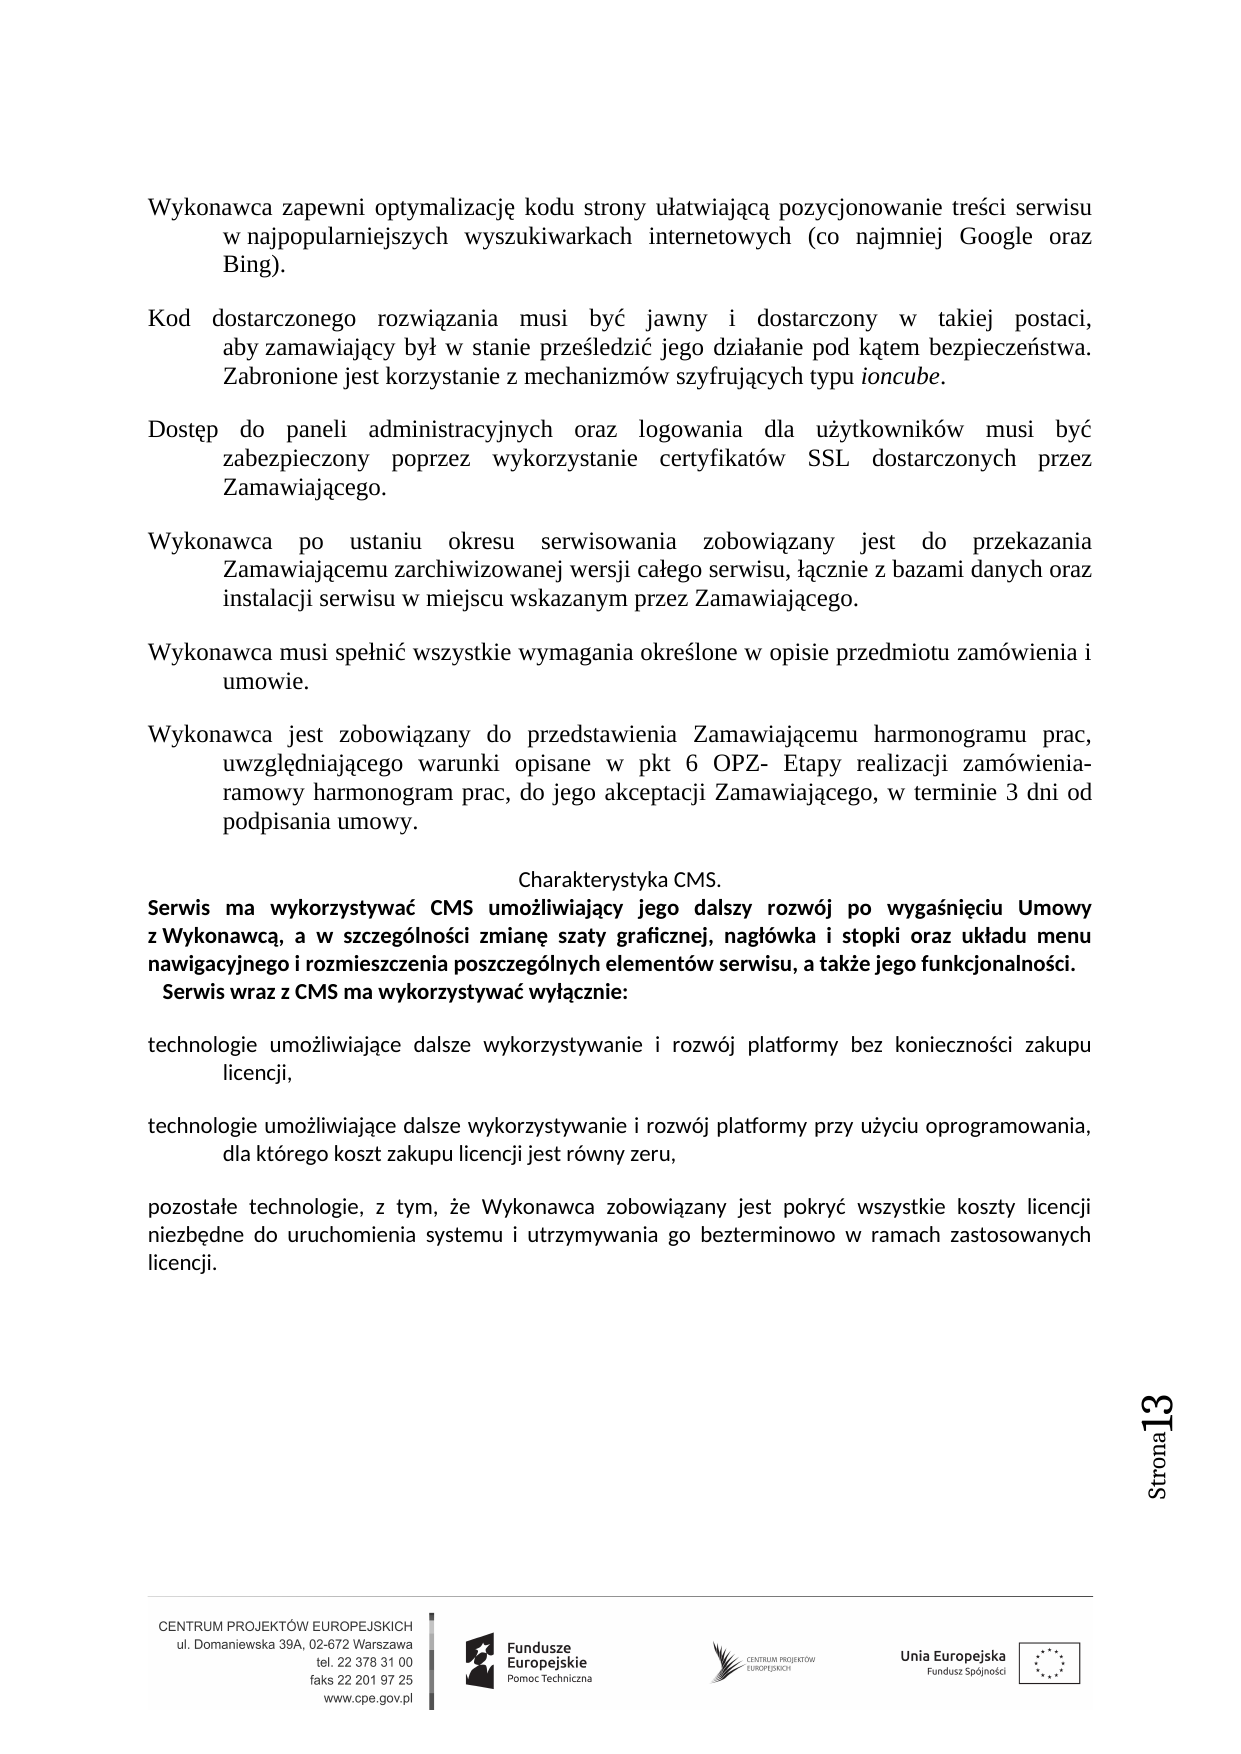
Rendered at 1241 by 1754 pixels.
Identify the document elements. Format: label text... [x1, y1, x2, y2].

subtitle pozostałe technologie, z tym, że Wykonawca zobowiązany jest pokryć wszystkie koszty licencji niezbędne do uruchomienia systemu i utrzymywania go bezterminowo w ramach zastosowanych licencji. [148, 1192, 1093, 1276]
subtitle Serwis wraz z CMS ma wykorzystywać wyłącznie: [162, 977, 1093, 1005]
subtitle Dostęp do paneli administracyjnych oraz logowania dla użytkowników musi być zabezpieczony poprzez wykorzystanie certyfikatów SSL dostarczonych przez Zamawiającego. [148, 414, 1093, 501]
subtitle Wykonawca jest zobowiązany do przedstawienia Zamawiającemu harmonogramu prac, uwzględniającego warunki opisane w pkt 6 OPZ- Etapy realizacji zamówienia- ramowy harmonogram prac, do jego akceptacji Zamawiającego, w terminie 3 dni od podpisania umowy. [148, 719, 1093, 834]
subtitle Wykonawca musi spełnić wszystkie wymagania określone w opisie przedmiotu zamówienia i umowie. [148, 637, 1093, 694]
picture [147, 1596, 1094, 1710]
subtitle Kod dostarczonego rozwiązania musi być jawny i dostarczony w takiej postaci, aby zamawiający był w stanie prześledzić jego działanie pod kątem bezpieczeństwa. Zabronione jest korzystanie z mechanizmów szyfrujących typu ioncube. [148, 303, 1093, 389]
subtitle Wykonawca zapewni optymalizację kodu strony ułatwiającą pozycjonowanie treści serwisu w najpopularniejszych wyszukiwarkach internetowych (co najmniej Google oraz Bing). [148, 192, 1093, 278]
subtitle Charakterystyka CMS. [148, 865, 1093, 893]
subtitle Wykonawca po ustaniu okresu serwisowania zobowiązany jest do przekazania Zamawiającemu zarchiwizowanej wersji całego serwisu, łącznie z bazami danych oraz instalacji serwisu w miejscu wskazanym przez Zamawiającego. [148, 526, 1093, 612]
subtitle technologie umożliwiające dalsze wykorzystywanie i rozwój platformy przy użyciu oprogramowania, dla którego koszt zakupu licencji jest równy zeru, [148, 1111, 1093, 1167]
subtitle Serwis ma wykorzystywać CMS umożliwiający jego dalszy rozwój po wygaśnięciu Umowy z Wykonawcą, a w szczególności zmianę szaty graficznej, nagłówka i stopki oraz układu menu nawigacyjnego i rozmieszczenia poszczególnych elementów serwisu, a także jego funkcjonalności. [148, 893, 1093, 977]
subtitle technologie umożliwiające dalsze wykorzystywanie i rozwój platformy bez konieczności zakupu licencji, [148, 1030, 1093, 1086]
